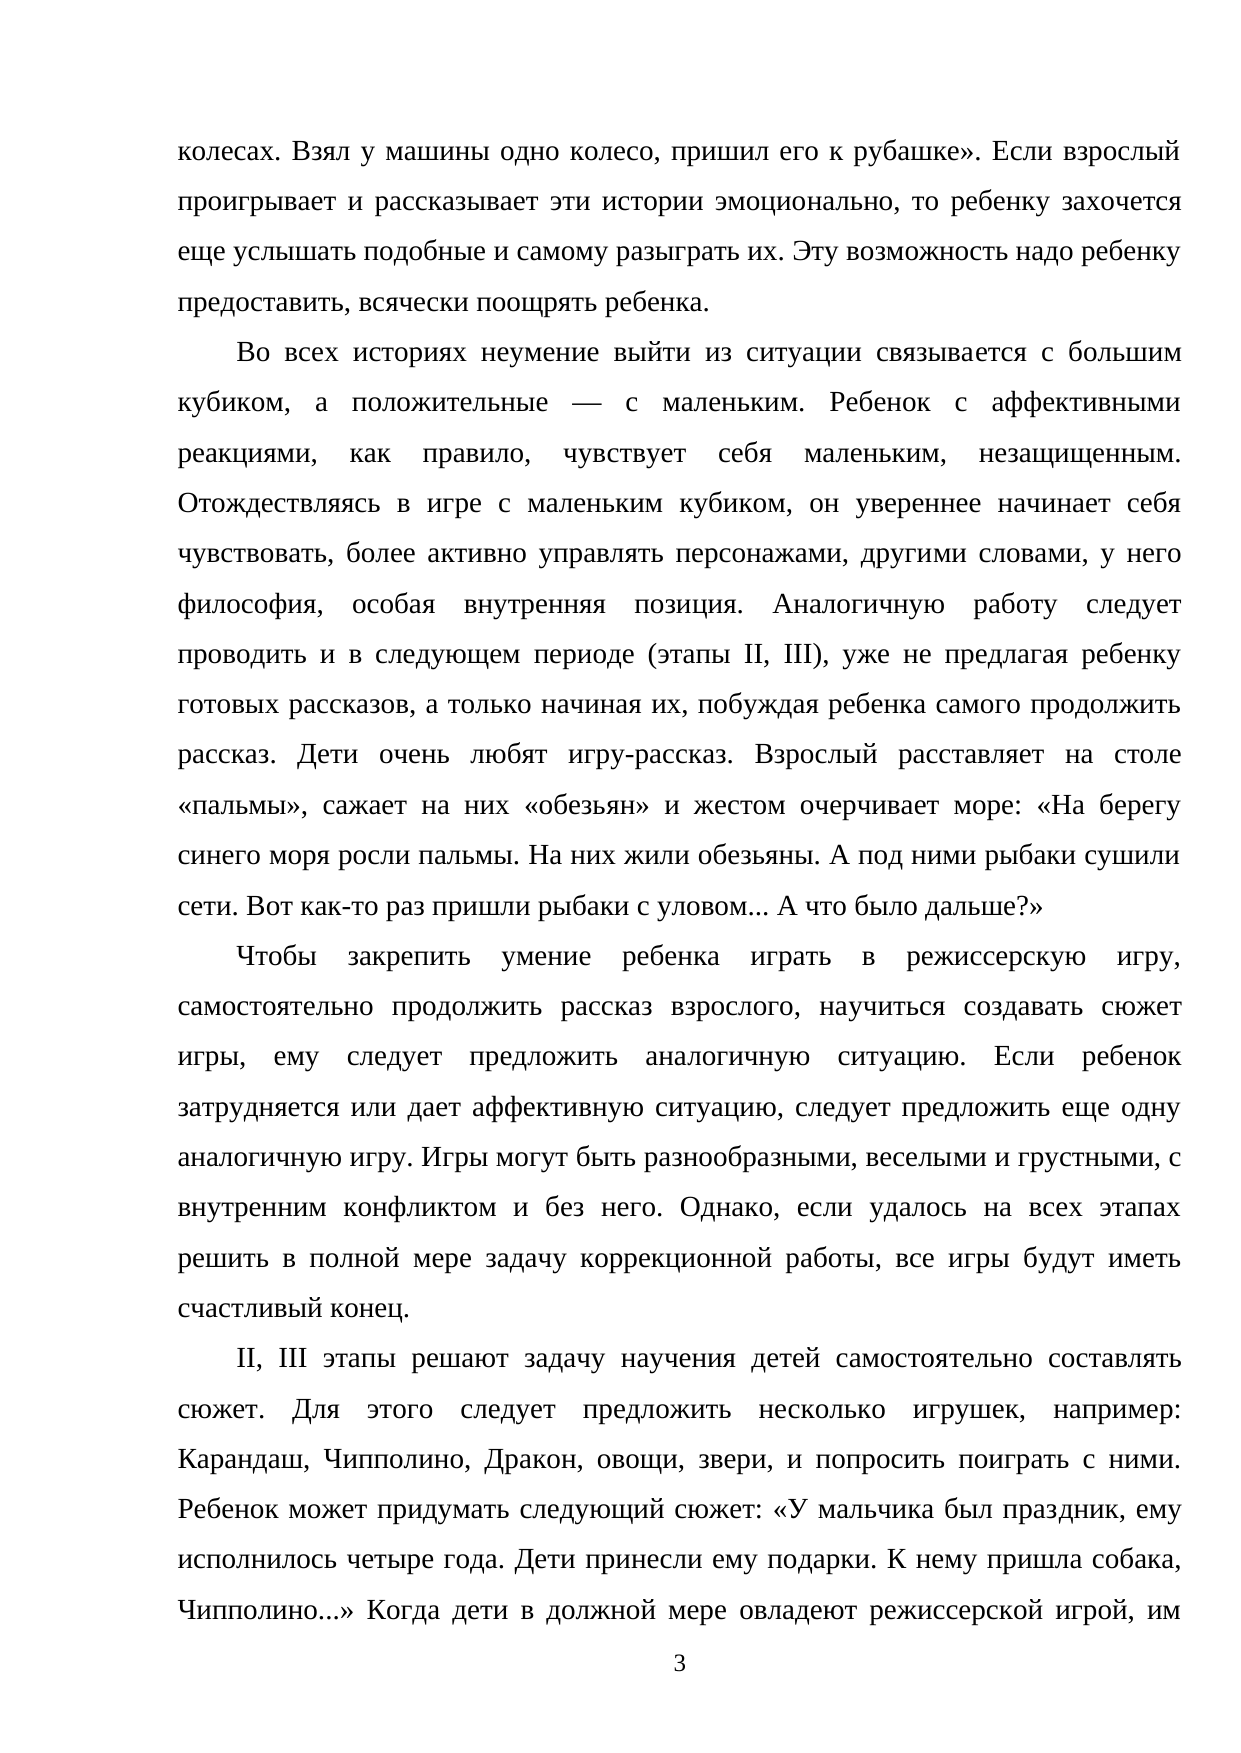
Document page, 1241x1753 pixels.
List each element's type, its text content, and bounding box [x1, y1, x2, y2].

text Во всех историях неумение выйти из ситуации связывается с большим кубиком, а положительные — с маленьким. Ребенок с аффективными реакциями, как правило, чувствует себя маленьким, незащищенным. Отождествляясь в игре с маленьким кубиком, он увереннее начинает себя чувствовать, более активно управлять персонажами, другими словами, у него философия, особая внутренняя позиция. Аналогичную работу следует проводить и в следующем периоде (этапы II, III), уже не предлагая ребенку готовых рассказов, а только начиная их, побуждая ребенка самого продолжить рассказ. Дети очень любят игру-рассказ. Взрослый расставляет на столе «пальмы», сажает на них «обезьян» и жестом очерчивает море: «На берегу синего моря росли пальмы. На них жили обезьяны. А под ними рыбаки сушили сети. Вот как-то раз пришли рыбаки с уловом... А что было дальше?» [177, 334, 1182, 921]
text Чтобы закрепить умение ребенка играть в режиссерскую игру, самостоятельно продолжить рассказ взрослого, научиться создавать сюжет игры, ему следует предложить аналогичную ситуацию. Если ребенок затрудняется или дает аффективную ситуацию, следует предложить еще одну аналогичную игру. Игры могут быть разнообразными, веселыми и грустными, с внутренним конфликтом и без него. Однако, если удалось на всех этапах решить в полной мере задачу коррекционной работы, все игры будут иметь счастливый конец. [177, 938, 1182, 1324]
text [177, 133, 1182, 317]
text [177, 1340, 1182, 1626]
